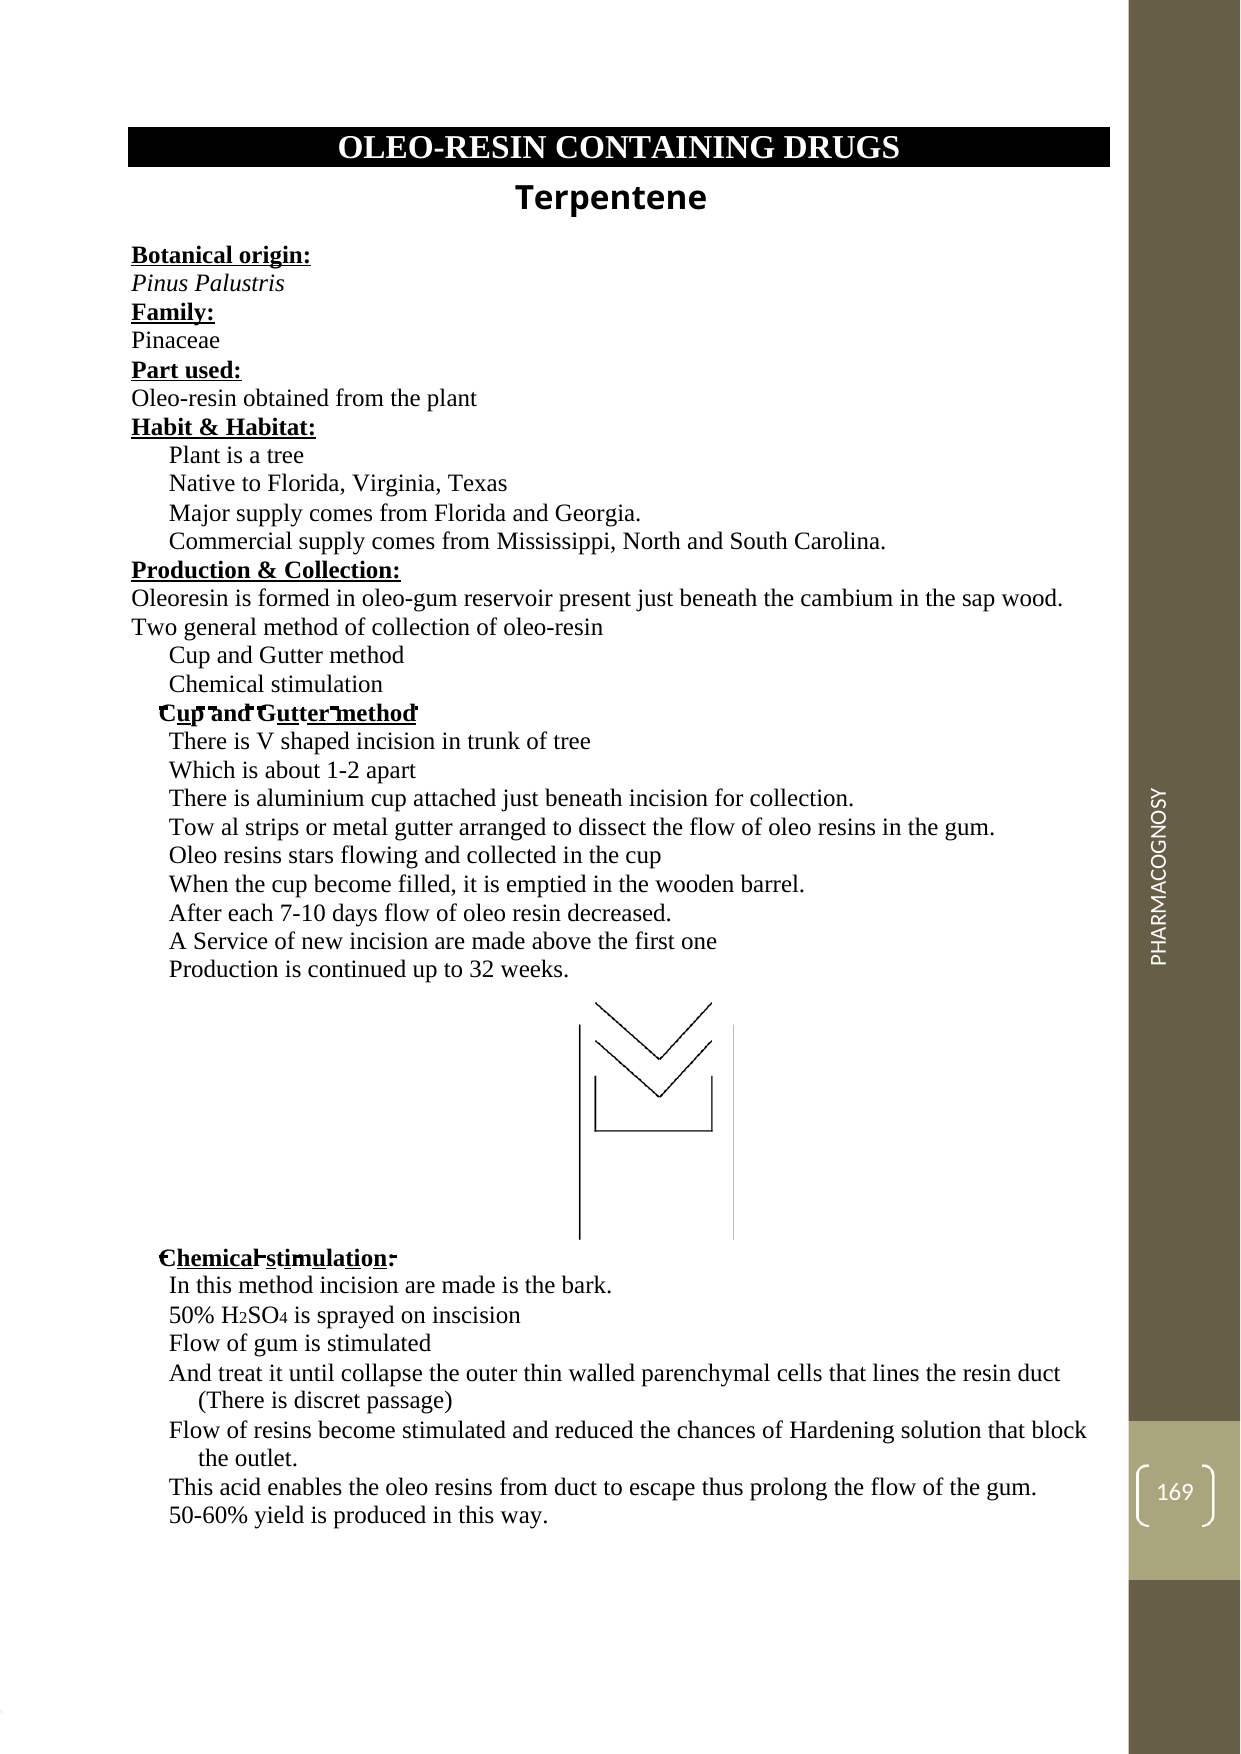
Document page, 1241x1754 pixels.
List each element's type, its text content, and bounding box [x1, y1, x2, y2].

text Oleo-resin obtained from the plant [131, 384, 1106, 412]
list Commercial supply comes from Mississippi, North and South Carolina. [131, 526, 1106, 555]
text Pinaceae [131, 326, 1106, 354]
list There is aluminium cup attached just beneath incision for collection. [159, 784, 1106, 812]
text Family: [131, 297, 1106, 326]
list Cup and Gutter method [131, 698, 1106, 727]
list Flow of gum is stimulated [159, 1328, 1106, 1357]
list Cup and Gutter method [150, 640, 1106, 669]
list A Service of new incision are made above the first one [159, 927, 1106, 955]
list There is V shaped incision in trunk of tree [159, 727, 1106, 755]
list When the cup become filled, it is emptied in the wooden barrel. [159, 869, 1106, 898]
list Plant is a tree [131, 441, 1106, 469]
text Terpentene [514, 173, 1106, 219]
list Major supply comes from Florida and Georgia. [131, 498, 1106, 526]
table_header PHARMACOGNOSY [1144, 787, 1171, 966]
list Tow al strips or metal gutter arranged to dissect the flow of oleo resins in the gum. [159, 812, 1106, 841]
list Production is continued up to 32 weeks. [159, 955, 1106, 983]
list Native to Florida, Virginia, Texas [131, 469, 1106, 498]
list 50% H2SO4 is sprayed on inscision [159, 1300, 1106, 1328]
text Botanical origin: [131, 240, 1106, 269]
text Pinus Palustris [131, 269, 1106, 297]
picture [1128, 0, 1241, 1754]
list Oleo resins stars flowing and collected in the cup [159, 841, 1106, 869]
list 50-60% yield is produced in this way. [159, 1500, 1106, 1529]
text Oleoresin is formed in oleo-gum reservoir present just beneath the cambium in the sap wood. Two general method of collection of oleo-resin [131, 584, 1064, 640]
text Part used: [131, 355, 1106, 384]
list Chemical stimulation: [131, 1243, 1106, 1271]
list In this method incision are made is the bark. [159, 1271, 1106, 1299]
list And treat it until collapse the outer thin walled parenchymal cells that lines the resin duct (There is discret passage) [159, 1360, 1106, 1414]
picture [578, 1002, 734, 1240]
list This acid enables the oleo resins from duct to escape thus prolong the flow of the gum. [159, 1472, 1106, 1500]
list After each 7-10 days flow of oleo resin decreased. [159, 898, 1106, 927]
text OLEO-RESIN CONTAINING DRUGS [131, 128, 1106, 166]
text Habit & Habitat: [131, 412, 1106, 441]
text Production & Collection: [131, 555, 1106, 584]
text 169 [1143, 1476, 1194, 1506]
list Which is about 1-2 apart [159, 755, 1106, 784]
list Flow of resins become stimulated and reduced the chances of Hardening solution that block the outlet. [159, 1417, 1106, 1471]
list Chemical stimulation [150, 669, 1106, 698]
